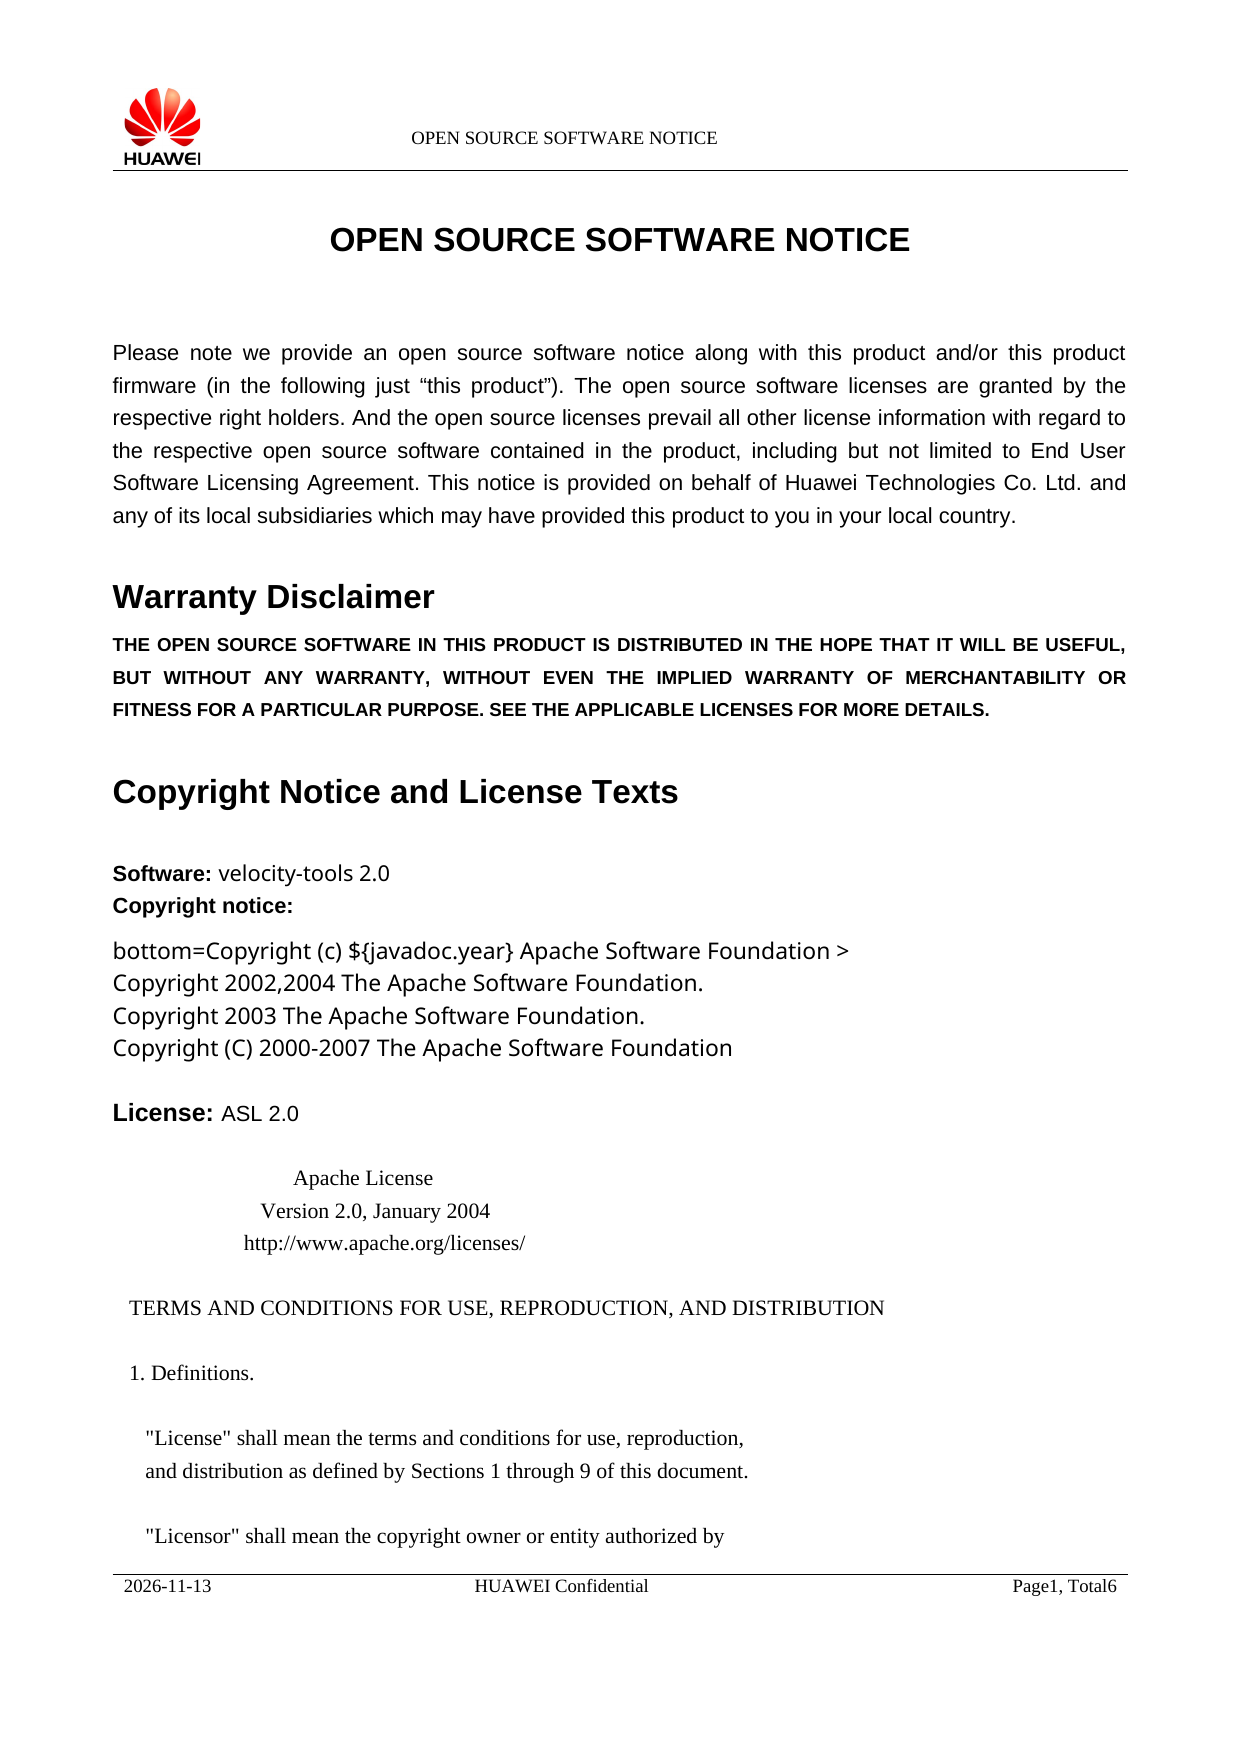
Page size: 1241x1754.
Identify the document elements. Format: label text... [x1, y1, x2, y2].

text bottom=Copyright (c) ${javadoc.year} Apache Software Foundation > Copyright 2002,2004 The Apache Software Foundation. Copyright 2003 The Apache Software Foundation. Copyright (C) 2000-2007 The Apache Software Foundation [112, 934, 1128, 1096]
text The open source software in this product is distributed in the hope that it will be useful, but WITHOUT ANY WARRANTY, without even the implied warranty of MERCHANTABILITY or FITNESS FOR A PARTICULAR PURPOSE. See the applicable licenses for more details. [112, 629, 1128, 726]
title Software: velocity-tools 2.0 [112, 856, 1128, 889]
text Please note we provide an open source software notice along with this product and/or this product firmware (in the following just “this product”). The open source software licenses are granted by the respective right holders. And the open source licenses prevail all other license information with regard to the respective open source software contained in the product, including but not limited to End User Software Licensing Agreement. This notice is provided on behalf of Huawei Technologies Co. Ltd. and any of its local subsidiaries which may have provided this product to you in your local country. [112, 336, 1128, 531]
text Warranty Disclaimer [112, 564, 1128, 629]
text License: ASL 2.0 [112, 1096, 1128, 1129]
text OPEN SOURCE SOFTWARE NOTICE [112, 206, 1128, 271]
text Copyright notice: [112, 889, 1128, 921]
picture [124, 88, 201, 165]
text Copyright Notice and License Texts [112, 759, 1128, 824]
